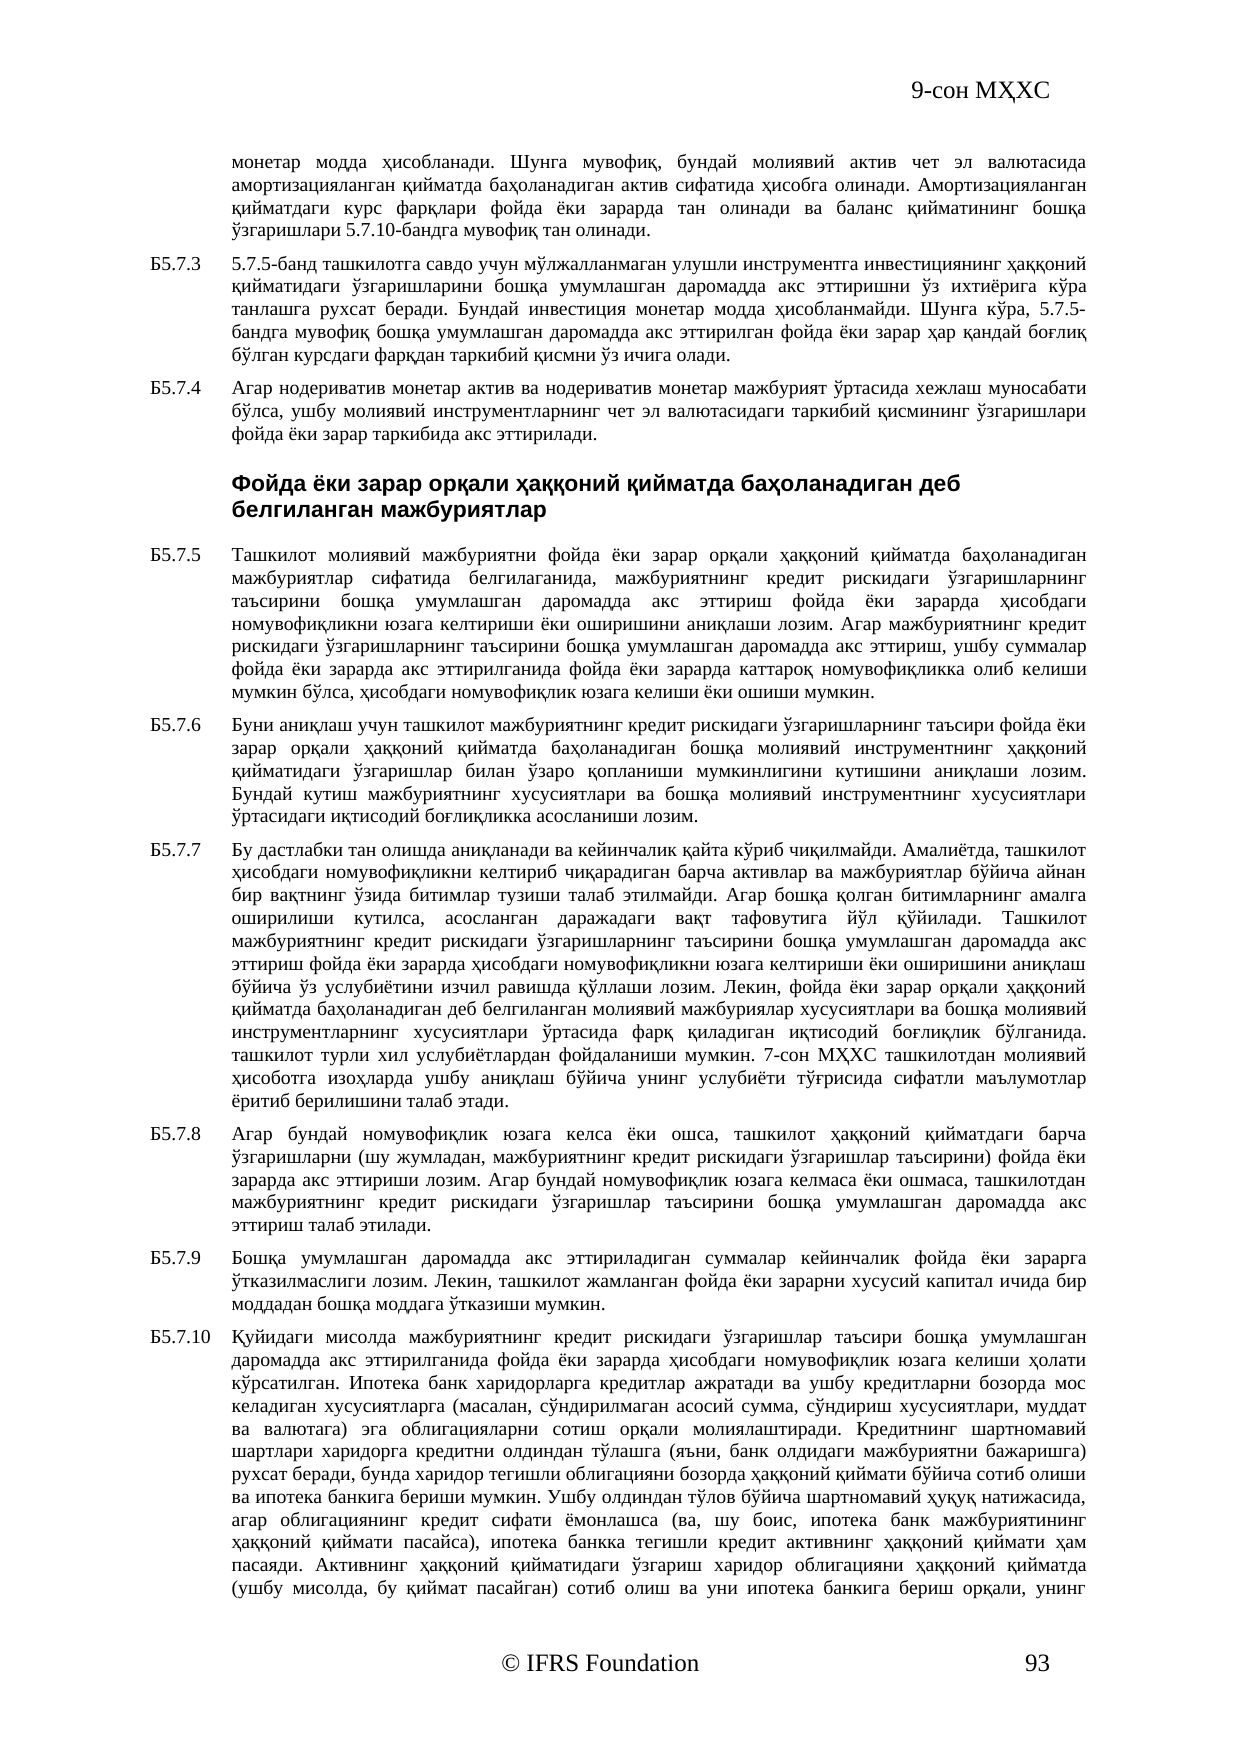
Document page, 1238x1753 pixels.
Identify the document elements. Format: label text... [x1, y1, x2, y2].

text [150, 150, 1087, 241]
text Б5.7.7 Бу дастлабки тан олишда аниқланади ва кейинчалик қайта кўриб чиқилмайди. Амалиётда, ташкилот ҳисобдаги номувофиқликни келтириб чиқарадиган барча активлар ва мажбуриятлар бўйича айнан бир вақтнинг ўзида битимлар тузиши талаб этилмайди. Агар бошқа қолган битимларнинг амалга оширилиши кутилса, асосланган даражадаги вақт тафовутига йўл қўйилади. Ташкилот мажбуриятнинг кредит рискидаги ўзгаришларнинг таъсирини бошқа умумлашган даромадда акс эттириш фойда ёки зарарда ҳисобдаги номувофиқликни юзага келтириши ёки оширишини аниқлаш бўйича ўз услубиётини изчил равишда қўллаши лозим. Лекин, фойда ёки зарар орқали ҳаққоний қийматда баҳоланадиган деб белгиланган молиявий мажбуриялар хусусиятлари ва бошқа молиявий инструментларнинг хусусиятлари ўртасида фарқ қиладиган иқтисодий боғлиқлик бўлганида. ташкилот турли хил услубиётлардан фойдаланиши мумкин. 7-сон МҲХС ташкилотдан молиявий ҳисоботга изоҳларда ушбу аниқлаш бўйича унинг услубиёти тўғрисида сифатли маълумотлар ёритиб берилишини талаб этади. [150, 838, 1087, 1111]
text Б5.7.8 Агар бундай номувофиқлик юзага келса ёки ошса, ташкилот ҳаққоний қийматдаги барча ўзгаришларни (шу жумладан, мажбуриятнинг кредит рискидаги ўзгаришлар таъсирини) фойда ёки зарарда акс эттириши лозим. Агар бундай номувофиқлик юзага келмаса ёки ошмаса, ташкилотдан мажбуриятнинг кредит рискидаги ўзгаришлар таъсирини бошқа умумлашган даромадда акс эттириш талаб этилади. [150, 1122, 1087, 1236]
text Б5.7.9 Бошқа умумлашган даромадда акс эттириладиган суммалар кейинчалик фойда ёки зарарга ўтказилмаслиги лозим. Лекин, ташкилот жамланган фойда ёки зарарни хусусий капитал ичида бир моддадан бошқа моддага ўтказиши мумкин. [150, 1246, 1087, 1315]
text Фойда ёки зарар орқали ҳаққоний қийматда баҳоланадиган деб белгиланган мажбуриятлар [231, 469, 1087, 522]
text Б5.7.3 5.7.5-банд ташкилотга савдо учун мўлжалланмаган улушли инструментга инвестициянинг ҳаққоний қийматидаги ўзгаришларини бошқа умумлашган даромадда акс эттиришни ўз ихтиёрига кўра танлашга рухсат беради. Бундай инвестиция монетар модда ҳисобланмайди. Шунга кўра, 5.7.5-бандга мувофиқ бошқа умумлашган даромадда акс эттирилган фойда ёки зарар ҳар қандай боғлиқ бўлган курсдаги фарқдан таркибий қисмни ўз ичига олади. [150, 252, 1087, 366]
text Б5.7.6 Буни аниқлаш учун ташкилот мажбуриятнинг кредит рискидаги ўзгаришларнинг таъсири фойда ёки зарар орқали ҳаққоний қийматда баҳоланадиган бошқа молиявий инструментнинг ҳаққоний қийматидаги ўзгаришлар билан ўзаро қопланиши мумкинлигини кутишини аниқлаши лозим. Бундай кутиш мажбуриятнинг хусусиятлари ва бошқа молиявий инструментнинг хусусиятлари ўртасидаги иқтисодий боғлиқликка асосланиши лозим. [150, 713, 1087, 827]
text Б5.7.4 Агар нодериватив монетар актив ва нодериватив монетар мажбурият ўртасида хежлаш муносабати бўлса, ушбу молиявий инструментларнинг чет эл валютасидаги таркибий қисмининг ўзгаришлари фойда ёки зарар таркибида акс эттирилади. [150, 376, 1087, 444]
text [150, 1325, 1087, 1599]
text Б5.7.5 Ташкилот молиявий мажбуриятни фойда ёки зарар орқали ҳаққоний қийматда баҳоланадиган мажбуриятлар сифатида белгилаганида, мажбуриятнинг кредит рискидаги ўзгаришларнинг таъсирини бошқа умумлашган даромадда акс эттириш фойда ёки зарарда ҳисобдаги номувофиқликни юзага келтириши ёки оширишини аниқлаши лозим. Агар мажбуриятнинг кредит рискидаги ўзгаришларнинг таъсирини бошқа умумлашган даромадда акс эттириш, ушбу суммалар фойда ёки зарарда акс эттирилганида фойда ёки зарарда каттароқ номувофиқликка олиб келиши мумкин бўлса, ҳисобдаги номувофиқлик юзага келиши ёки ошиши мумкин. [150, 543, 1087, 703]
